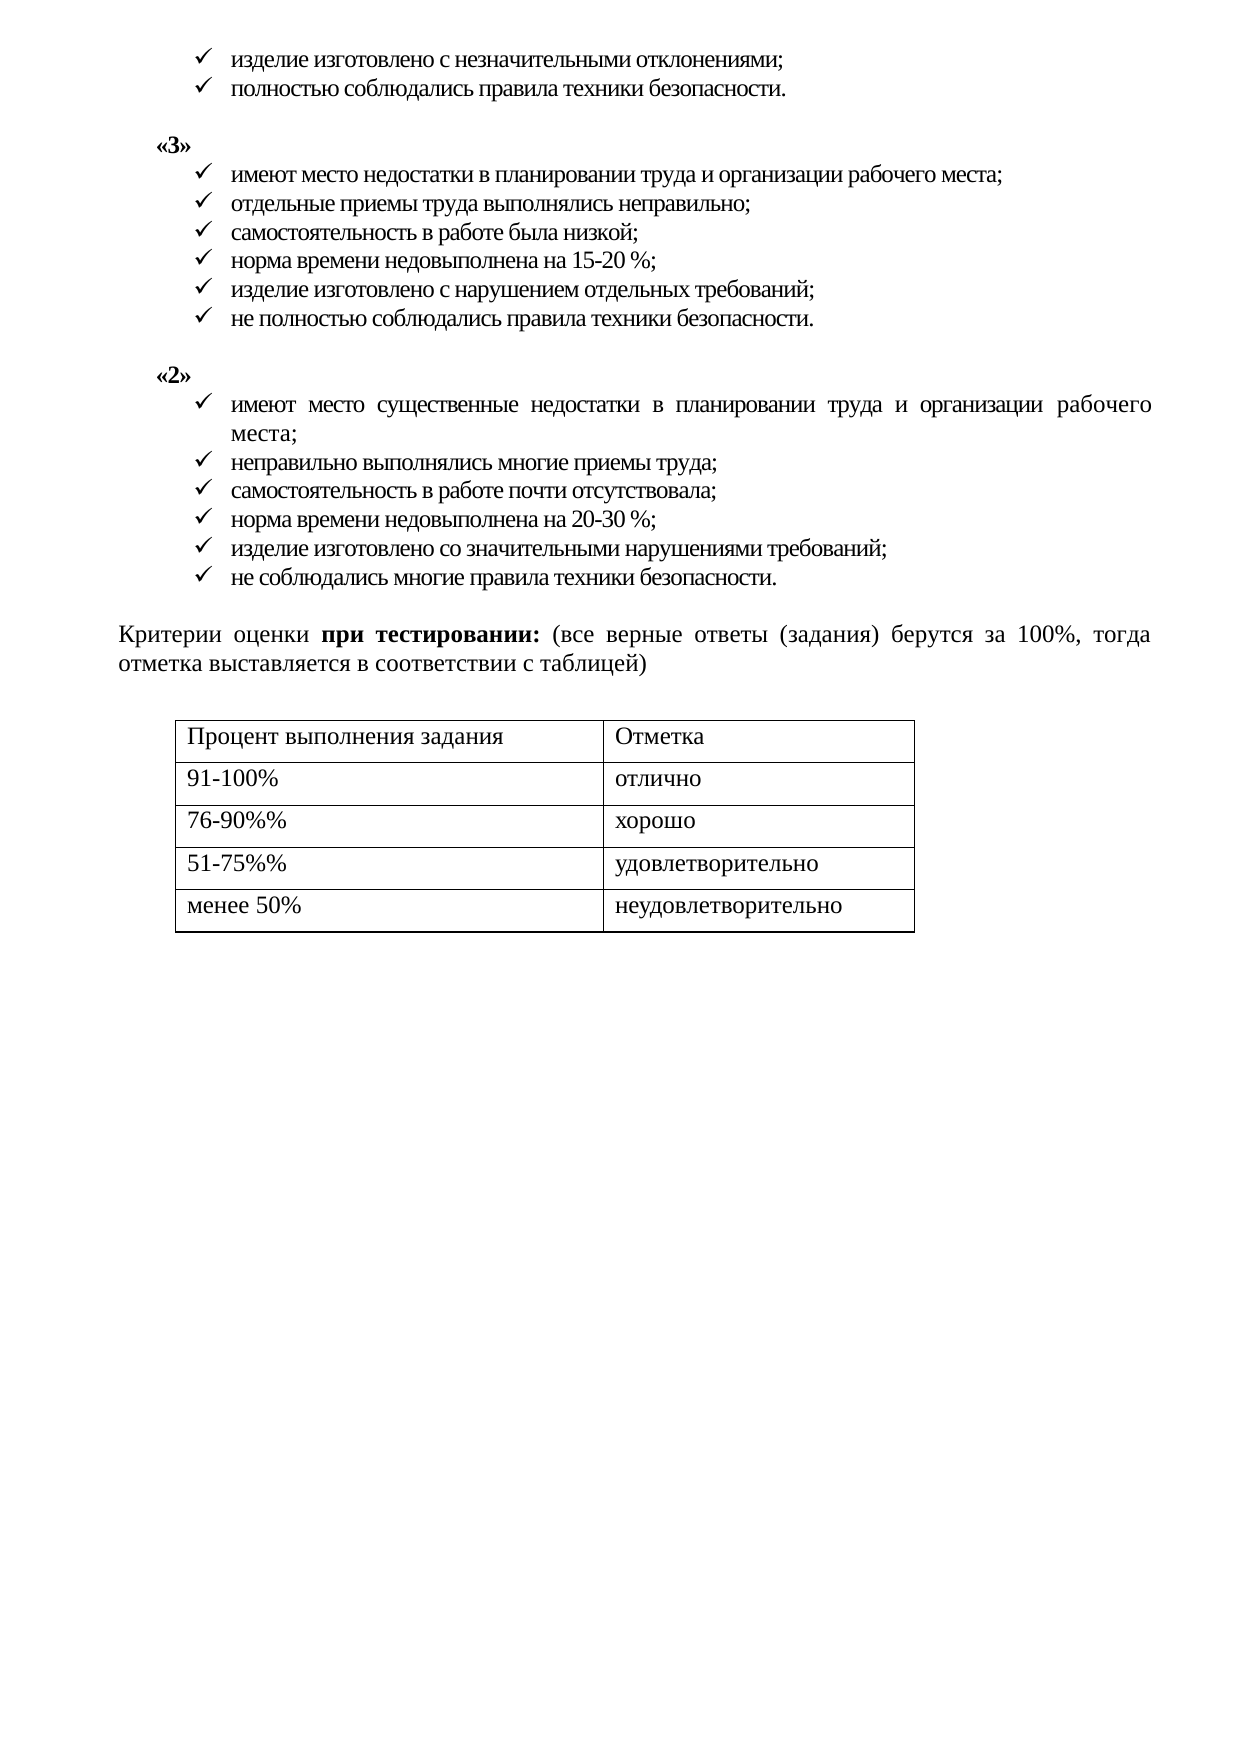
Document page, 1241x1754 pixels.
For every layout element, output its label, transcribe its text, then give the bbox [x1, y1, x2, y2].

table_cell удовлетворительно [604, 848, 914, 889]
list изделие изготовлено с нарушением отдельных требований; [193, 274, 1152, 303]
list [193, 73, 1152, 102]
list изделие изготовлено со значительными нарушениями требований; [193, 533, 1152, 562]
text «3» [118, 131, 1152, 159]
text Критерии оценки при тестировании: (все верные ответы (задания) берутся за 100%, тогда отметка выставляется в соответствии с таблицей) [118, 619, 1152, 677]
list неправильно выполнялись многие приемы труда; [193, 447, 1152, 476]
table_cell 51-75%% [176, 848, 603, 889]
table_cell менее 50% [176, 890, 603, 931]
list норма времени недовыполнена на 15-20 %; [193, 246, 1152, 274]
table_cell отлично [604, 763, 914, 804]
list не полностью соблюдались правила техники безопасности. [193, 303, 1152, 332]
list самостоятельность в работе почти отсутствовала; [193, 476, 1152, 504]
list имеют место существенные недостатки в планировании труда и организации рабочего места; [193, 389, 1152, 447]
table_cell 91-100% [176, 763, 603, 804]
list не соблюдались многие правила техники безопасности. [193, 562, 1152, 591]
list норма времени недовыполнена на 20-30 %; [193, 504, 1152, 533]
table_header Процент выполнения задания [176, 721, 603, 762]
text «2» [118, 361, 1152, 389]
table_cell хорошо [604, 806, 914, 847]
list изделие изготовлено с незначительными отклонениями; [193, 44, 1152, 73]
list самостоятельность в работе была низкой; [193, 217, 1152, 246]
table_header Отметка [604, 721, 914, 762]
table_cell 76-90%% [176, 806, 603, 847]
list имеют место недостатки в планировании труда и организации рабочего места; [193, 159, 1152, 188]
list отдельные приемы труда выполнялись неправильно; [193, 188, 1152, 217]
table_cell неудовлетворительно [604, 890, 914, 931]
